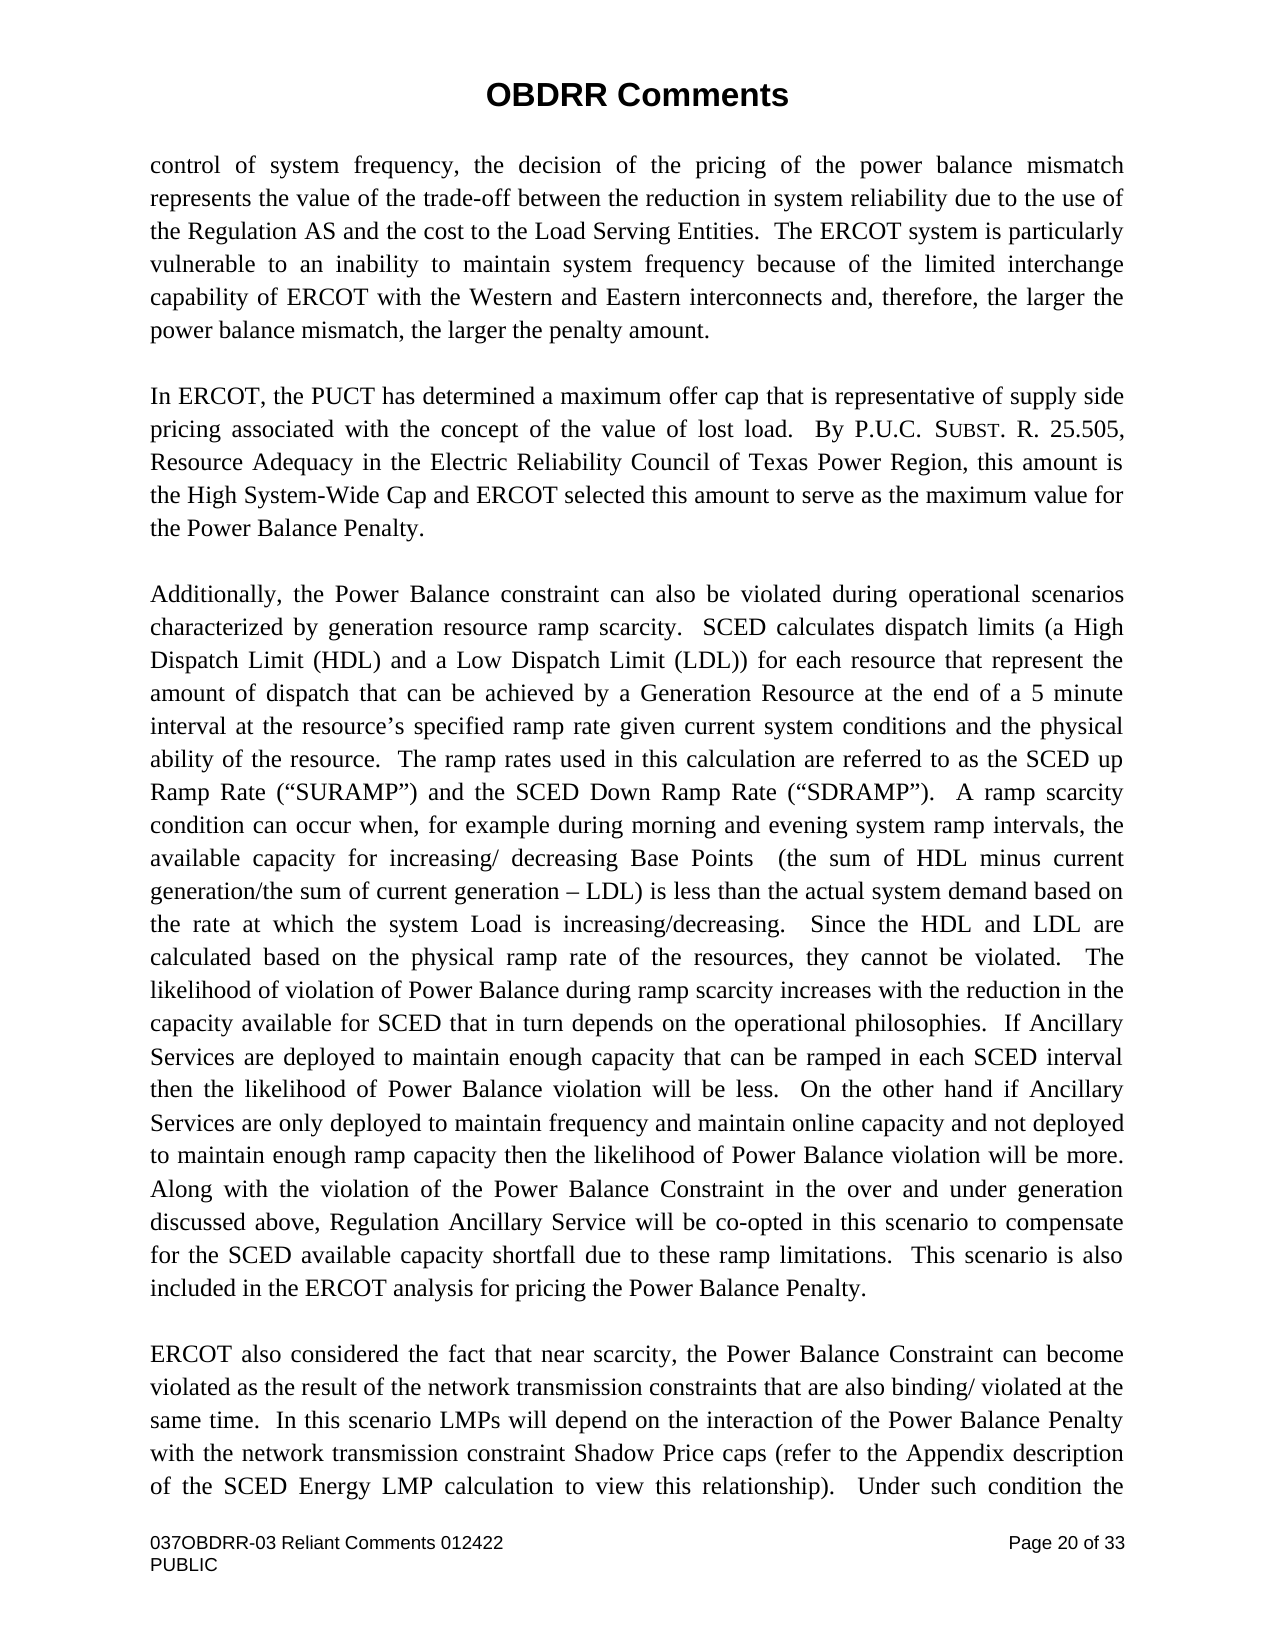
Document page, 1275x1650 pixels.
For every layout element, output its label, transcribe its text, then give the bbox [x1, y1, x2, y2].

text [150, 1339, 1125, 1499]
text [150, 150, 1125, 344]
text Additionally, the Power Balance constraint can also be violated during operational scenarios characterized by generation resource ramp scarcity. SCED calculates dispatch limits (a High Dispatch Limit (HDL) and a Low Dispatch Limit (LDL)) for each resource that represent the amount of dispatch that can be achieved by a Generation Resource at the end of a 5 minute interval at the resource’s specified ramp rate given current system conditions and the physical ability of the resource. The ramp rates used in this calculation are referred to as the SCED up Ramp Rate (“SURAMP”) and the SCED Down Ramp Rate (“SDRAMP”). A ramp scarcity condition can occur when, for example during morning and evening system ramp intervals, the available capacity for increasing/ decreasing Base Points (the sum of HDL minus current generation/the sum of current generation – LDL) is less than the actual system demand based on the rate at which the system Load is increasing/decreasing. Since the HDL and LDL are calculated based on the physical ramp rate of the resources, they cannot be violated. The likelihood of violation of Power Balance during ramp scarcity increases with the reduction in the capacity available for SCED that in turn depends on the operational philosophies. If Ancillary Services are deployed to maintain enough capacity that can be ramped in each SCED interval then the likelihood of Power Balance violation will be less. On the other hand if Ancillary Services are only deployed to maintain frequency and maintain online capacity and not deployed to maintain enough ramp capacity then the likelihood of Power Balance violation will be more. Along with the violation of the Power Balance Constraint in the over and under generation discussed above, Regulation Ancillary Service will be co-opted in this scenario to compensate for the SCED available capacity shortfall due to these ramp limitations. This scenario is also included in the ERCOT analysis for pricing the Power Balance Penalty. [150, 579, 1125, 1301]
text In ERCOT, the PUCT has determined a maximum offer cap that is representative of supply side pricing associated with the concept of the value of lost load. By P.U.C. Subst. R. 25.505, Resource Adequacy in the Electric Reliability Council of Texas Power Region, this amount is the High System-Wide Cap and ERCOT selected this amount to serve as the maximum value for the Power Balance Penalty. [150, 381, 1125, 542]
